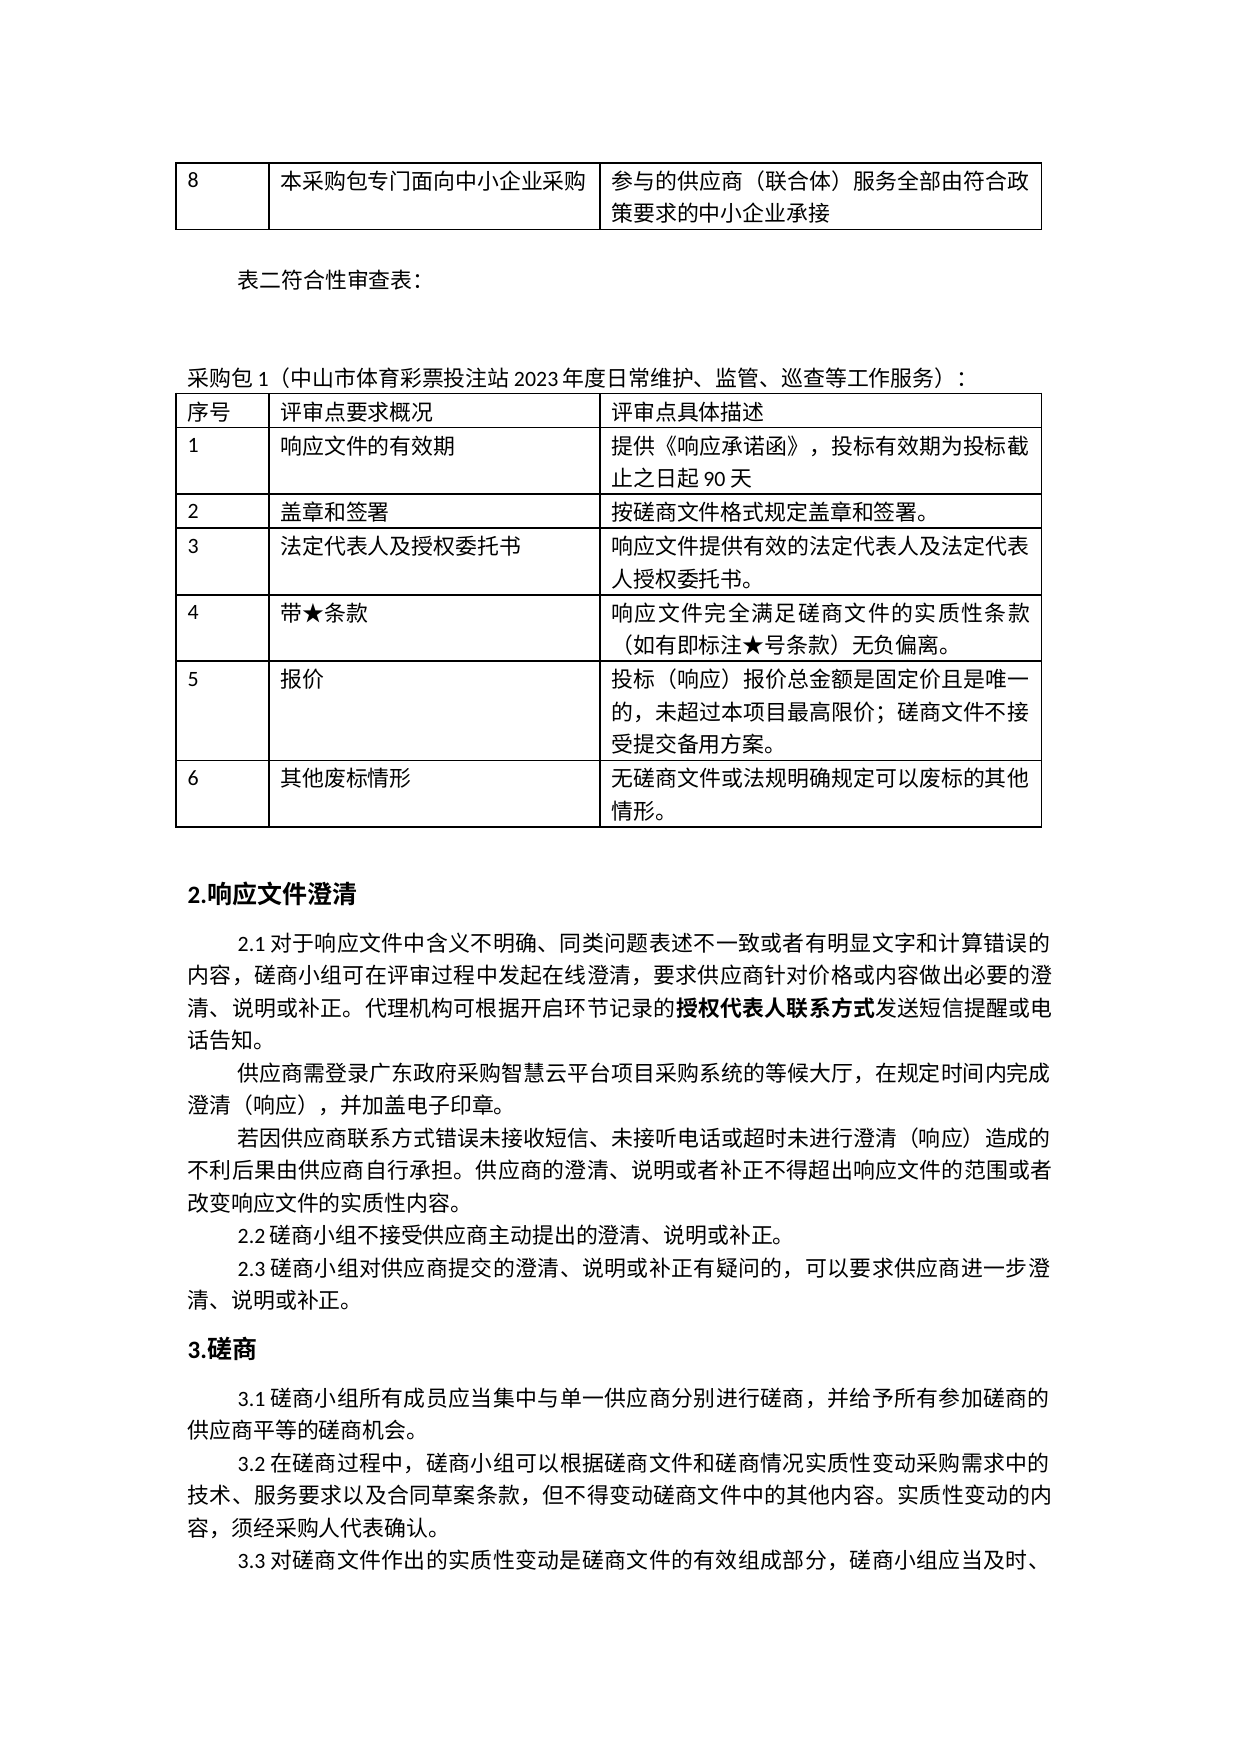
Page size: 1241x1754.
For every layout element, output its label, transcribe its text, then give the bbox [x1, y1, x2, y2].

table_cell 响应文件完全满足磋商文件的实质性条款（如有即标注★号条款）无负偏离。 [601, 596, 1041, 660]
table_cell 8 [177, 164, 268, 228]
table_cell 参与的供应商（联合体）服务全部由符合政策要求的中小企业承接 [601, 164, 1041, 228]
table_cell 4 [177, 596, 268, 660]
text 若因供应商联系方式错误未接收短信、未接听电话或超时未进行澄清（响应）造成的不利后果由供应商自行承担。供应商的澄清、说明或者补正不得超出响应文件的范围或者改变响应文件的实质性内容。 [187, 1120, 1053, 1218]
table_cell 报价 [270, 662, 599, 759]
table_cell 提供《响应承诺函》，投标有效期为投标截止之日起90天 [601, 428, 1041, 493]
text 3.磋商 [187, 1315, 1053, 1380]
text 采购包1（中山市体育彩票投注站2023年度日常维护、监管、巡查等工作服务）： [187, 360, 1053, 393]
text 2.3磋商小组对供应商提交的澄清、说明或补正有疑问的，可以要求供应商进一步澄清、说明或补正。 [187, 1250, 1053, 1315]
table_header 评审点要求概况 [270, 394, 599, 427]
table_cell 按磋商文件格式规定盖章和签署。 [601, 495, 1041, 527]
table_cell 本采购包专门面向中小企业采购 [270, 164, 599, 228]
table_cell 无磋商文件或法规明确规定可以废标的其他情形。 [601, 761, 1041, 826]
table_cell 投标（响应）报价总金额是固定价且是唯一的，未超过本项目最高限价；磋商文件不接受提交备用方案。 [601, 662, 1041, 759]
table_cell 盖章和签署 [270, 495, 599, 527]
table_cell 6 [177, 761, 268, 826]
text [187, 1543, 1053, 1575]
table_cell 其他废标情形 [270, 761, 599, 826]
table_cell 带★条款 [270, 596, 599, 660]
table_header 评审点具体描述 [601, 394, 1041, 427]
text 3.1磋商小组所有成员应当集中与单一供应商分别进行磋商，并给予所有参加磋商的供应商平等的磋商机会。 [187, 1380, 1053, 1445]
table_cell 响应文件提供有效的法定代表人及法定代表人授权委托书。 [601, 529, 1041, 594]
text 2.2磋商小组不接受供应商主动提出的澄清、说明或补正。 [187, 1218, 1053, 1250]
text 供应商需登录广东政府采购智慧云平台项目采购系统的等候大厅，在规定时间内完成澄清（响应），并加盖电子印章。 [187, 1055, 1053, 1120]
table_cell 响应文件的有效期 [270, 428, 599, 493]
table_cell 3 [177, 529, 268, 594]
text 表二符合性审查表： [187, 263, 1053, 295]
table_header 序号 [177, 394, 268, 427]
table_cell 2 [177, 495, 268, 527]
text 3.2在磋商过程中，磋商小组可以根据磋商文件和磋商情况实质性变动采购需求中的技术、服务要求以及合同草案条款，但不得变动磋商文件中的其他内容。实质性变动的内容，须经采购人代表确认。 [187, 1445, 1053, 1543]
text 2.1对于响应文件中含义不明确、同类问题表述不一致或者有明显文字和计算错误的内容，磋商小组可在评审过程中发起在线澄清，要求供应商针对价格或内容做出必要的澄清、说明或补正。代理机构可根据开启环节记录的授权代表人联系方式发送短信提醒或电话告知。 [187, 925, 1053, 1055]
table_cell 1 [177, 428, 268, 493]
table_cell 5 [177, 662, 268, 759]
text 2.响应文件澄清 [187, 860, 1053, 925]
table_cell 法定代表人及授权委托书 [270, 529, 599, 594]
